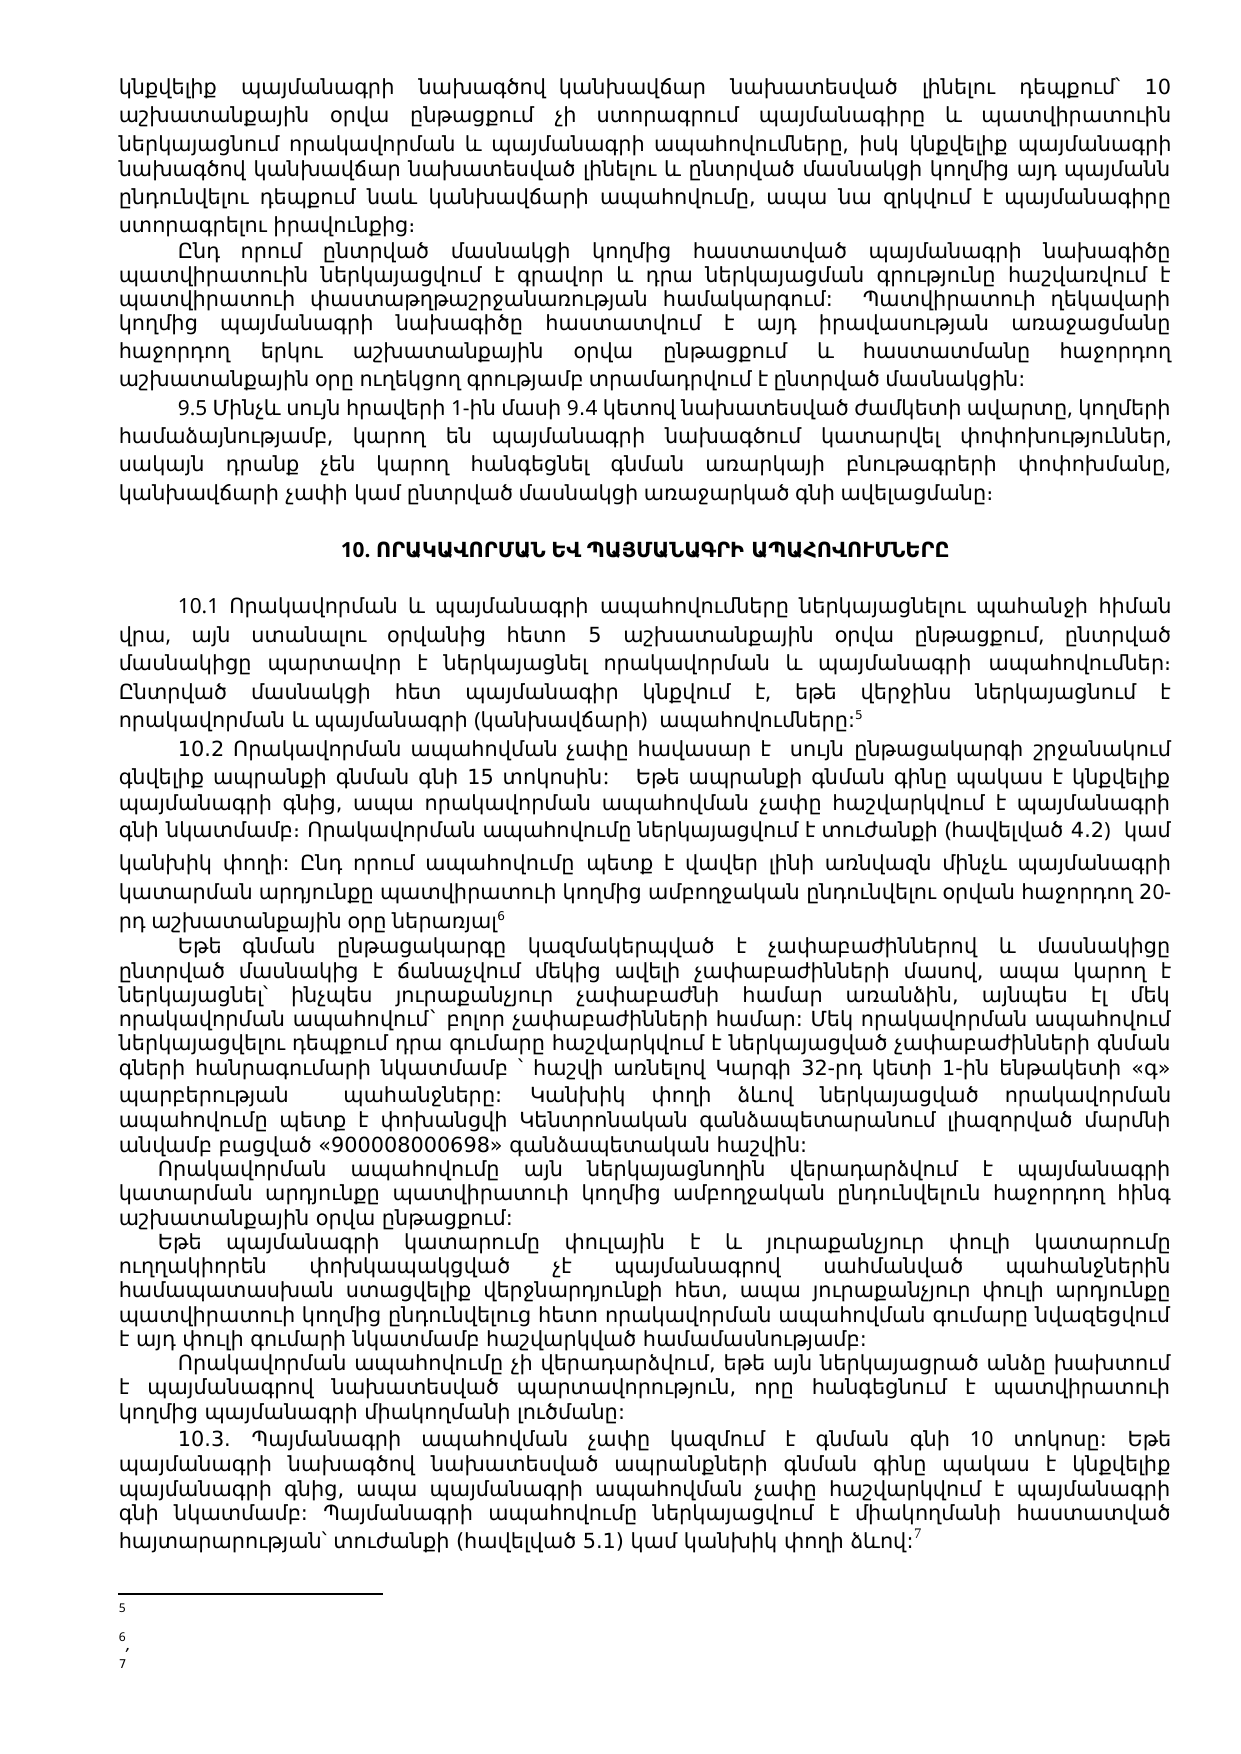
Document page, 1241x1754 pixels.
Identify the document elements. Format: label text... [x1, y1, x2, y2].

text 10.3. Պայմանագրի ապահովման չափը կազմում է գնման գնի 10 տոկոսը: Եթե պայմանագրի նախագծով նախատեսված ապրանքների գնման գինը պակաս է կնքվելիք պայմանագրի գնից, ապա պայմանագրի ապահովման չափը հաշվարկվում է պայմանագրի գնի նկատմամբ: Պայմանագրի ապահովումը ներկայացվում է միակողմանի հաստատված հայտարարության՝ տուժանքի (հավելված 5.1) կամ կանխիկ փողի ձևով: [118, 1424, 1171, 1554]
text Որակավորման ապահովումը այն ներկայացնողին վերադարձվում է պայմանագրի կատարման արդյունքը պատվիրատուի կողմից ամբողջական ընդունվելուն հաջորդող հինգ աշխատանքային օրվա ընթացքում: [118, 1157, 1171, 1230]
text 9.5 Մինչև սույն հրավերի 1-ին մասի 9.4 կետով նախատեսված ժամկետի ավարտը, կողմերի համաձայնությամբ, կարող են պայմանագրի նախագծում կատարվել փոփոխություններ, սակայն դրանք չեն կարող հանգեցնել գնման առարկայի բնութագրերի փոփոխմանը, կանխավճարի չափի կամ ընտրված մասնակցի առաջարկած գնի ավելացմանը։ [118, 393, 1171, 506]
text Որակավորման ապահովումը չի վերադարձվում, եթե այն ներկայացրած անձը խախտում է պայմանագրով նախատեսված պարտավորություն, որը հանգեցնում է պատվիրատուի կողմից պայմանագրի միակողմանի լուծմանը: [118, 1351, 1171, 1424]
text 10.1 Որակավորման և պայմանագրի ապահովումները ներկայացնելու պահանջի հիման վրա, այն ստանալու օրվանից հետո 5 աշխատանքային օրվա ընթացքում, ընտրված մասնակիցը պարտավոր է ներկայացնել որակավորման և պայմանագրի ապահովումներ։ Ընտրված մասնակցի հետ պայմանագիր կնքվում է, եթե վերջինս ներկայացնում է որակավորման և պայմանագրի (կանխավճարի) ապահովումները: [118, 592, 1171, 734]
text 10. ՈՐԱԿԱՎՈՐՄԱՆ ԵՎ ՊԱՅՄԱՆԱԳՐԻ ԱՊԱՀՈՎՈՒՄՆԵՐԸ [118, 535, 1171, 563]
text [118, 75, 1171, 239]
text Ընդ որում ընտրված մասնակցի կողմից հաստատված պայմանագրի նախագիծը պատվիրատուին ներկայացվում է գրավոր և դրա ներկայացման գրությունը հաշվառվում է պատվիրատուի փաստաթղթաշրջանառության համակարգում: Պատվիրատուի ղեկավարի կողմից պայմանագրի նախագիծը հաստատվում է այդ իրավասության առաջացմանը հաջորդող երկու աշխատանքային օրվա ընթացքում և հաստատմանը հաջորդող աշխատանքային օրը ուղեկցող գրությամբ տրամադրվում է ընտրված մասնակցին: [118, 239, 1171, 393]
text Եթե պայմանագրի կատարումը փուլային է և յուրաքանչյուր փուլի կատարումը ուղղակիորեն փոխկապակցված չէ պայմանագրով սահմանված պահանջներին համապատասխան ստացվելիք վերջնարդյունքի հետ, ապա յուրաքանչյուր փուլի արդյունքը պատվիրատուի կողմից ընդունվելուց հետո որակավորման ապահովման գումարը նվազեցվում է այդ փուլի գումարի նկատմամբ հաշվարկված համամասնությամբ: [118, 1230, 1171, 1351]
text 10.2 Որակավորման ապահովման չափը հավասար է սույն ընթացակարգի շրջանակում գնվելիք ապրանքի գնման գնի 15 տոկոսին: Եթե ապրանքի գնման գինը պակաս է կնքվելիք պայմանագրի գնից, ապա որակավորման ապահովման չափը հաշվարկվում է պայմանագրի գնի նկատմամբ։ Որակավորման ապահովումը ներկայացվում է տուժանքի (հավելված 4․2) կամ կանխիկ փողի: Ընդ որում ապահովումը պետք է վավեր լինի առնվազն մինչև պայմանագրի կատարման արդյունքը պատվիրատուի կողմից ամբողջական ընդունվելու օրվան հաջորդող 20-րդ աշխատանքային օրը ներառյալ [118, 734, 1171, 934]
text Եթե գնման ընթացակարգը կազմակերպված է չափաբաժիններով և մասնակիցը ընտրված մասնակից է ճանաչվում մեկից ավելի չափաբաժինների մասով, ապա կարող է ներկայացնել՝ ինչպես յուրաքանչյուր չափաբաժնի համար առանձին, այնպես էլ մեկ որակավորման ապահովում` բոլոր չափաբաժինների համար: Մեկ որակավորման ապահովում ներկայացվելու դեպքում դրա գումարը հաշվարկվում է ներկայացված չափաբաժինների գնման գների հանրագումարի նկատմամբ ՝ հաշվի առնելով Կարգի 32-րդ կետի 1-ին ենթակետի «գ» պարբերության պահանջները: Կանխիկ փողի ձևով ներկայացված որակավորման ապահովումը պետք է փոխանցվի Կենտրոնական գանձապետարանում լիազորված մարմնի անվամբ բացված «900008000698» գանձապետական հաշվին: [118, 934, 1171, 1157]
